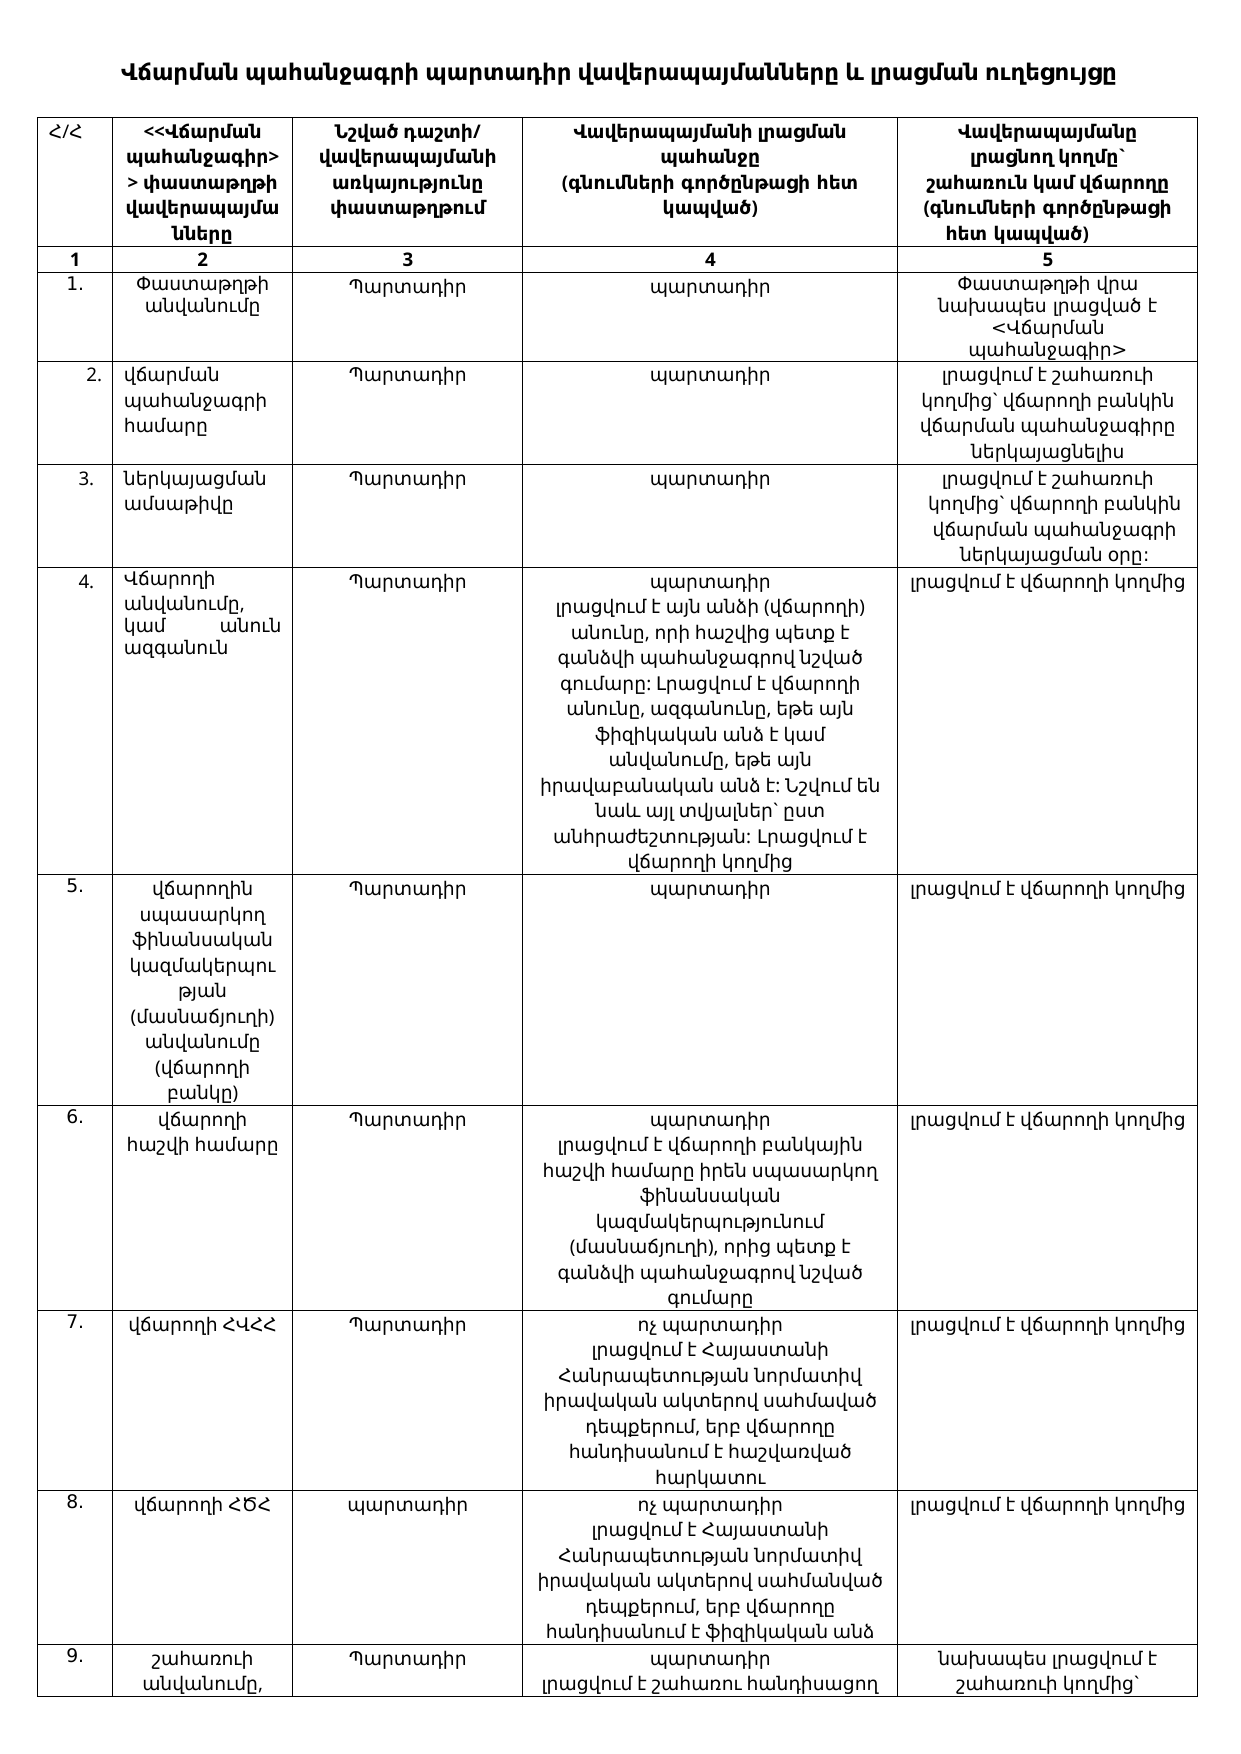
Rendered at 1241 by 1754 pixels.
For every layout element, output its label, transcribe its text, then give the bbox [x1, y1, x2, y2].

table_cell 2 [113, 247, 292, 272]
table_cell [113, 1645, 292, 1696]
table_cell 4 [523, 247, 897, 272]
table_cell 5. [38, 875, 112, 1105]
table_cell 6. [38, 1106, 112, 1310]
table_cell լրացվում է վճարողի կողմից [898, 875, 1197, 1105]
table_cell լրացվում է վճարողի կողմից [898, 1106, 1197, 1310]
table_cell [38, 362, 112, 464]
table_cell Պարտադիր [293, 465, 522, 567]
table_cell Վճարողի անվանումը, կամ անուն ազգանուն [113, 568, 292, 874]
table_cell [38, 568, 112, 874]
table_cell 8. [38, 1491, 112, 1644]
table_cell վճարման պահանջագրի համարը [113, 362, 292, 464]
table_cell 9. [38, 1645, 112, 1696]
table_cell լրացվում է վճարողի կողմից [898, 1311, 1197, 1490]
table_header <<Վճարման պահանջագիր>> փաստաթղթի վավերապայմանները [113, 118, 292, 246]
table_cell պարտադիր [523, 875, 897, 1105]
table_cell Պարտադիր [293, 273, 522, 361]
table_cell ոչ պարտադիր լրացվում է Հայաստանի Հանրապետության նորմատիվ իրավական ակտերով սահմանված դեպքերում, երբ վճարողը հանդիսանում է ֆիզիկական անձ [523, 1491, 897, 1644]
table_cell պարտադիր [523, 273, 897, 361]
text Վճարման պահանջագրի պարտադիր վավերապայմանները և լրացման ուղեցույցը [66, 59, 1172, 86]
table_cell Պարտադիր [293, 362, 522, 464]
table_cell [38, 465, 112, 567]
table_header Հ/Հ [38, 118, 112, 246]
table_cell պարտադիր [523, 362, 897, 464]
table_cell լրացվում է վճարողի կողմից [898, 1491, 1197, 1644]
table_cell Պարտադիր [293, 568, 522, 874]
table_cell լրացվում է շահառուի կողմից` վճարողի բանկին վճարման պահանջագրի ներկայացման օրը: [898, 465, 1197, 567]
table_cell 3 [293, 247, 522, 272]
table_cell վճարողի ՀԾՀ [113, 1491, 292, 1644]
table_cell Պարտադիր [293, 1645, 522, 1696]
table_cell վճարողի հաշվի համարը [113, 1106, 292, 1310]
table_cell Փաստաթղթի անվանումը [113, 273, 292, 361]
table_cell 5 [898, 247, 1197, 272]
table_cell Պարտադիր [293, 875, 522, 1105]
table_cell Փաստաթղթի վրա նախապես լրացված է <Վճարման պահանջագիր> [898, 273, 1197, 361]
table_cell պարտադիր [293, 1491, 522, 1644]
table_cell պարտադիր [523, 465, 897, 567]
table_cell պարտադիր լրացվում է այն անձի (վճարողի) անունը, որի հաշվից պետք է գանձվի պահանջագրով նշված գումարը: Լրացվում է վճարողի անունը, ազգանունը, եթե այն ֆիզիկական անձ է կամ անվանումը, եթե այն իրավաբանական անձ է: Նշվում են նաև այլ տվյալներ` ըստ անհրաժեշտության: Լրացվում է վճարողի կողմից [523, 568, 897, 874]
table_header Վավերապայմանի լրացման պահանջը (գնումների գործընթացի հետ կապված) [523, 118, 897, 246]
table_cell ներկայացման ամսաթիվը [113, 465, 292, 567]
table_cell լրացվում է վճարողի կողմից [898, 568, 1197, 874]
table_cell 1. [38, 273, 112, 361]
table_cell պարտադիր լրացվում է վճարողի բանկային հաշվի համարը իրեն սպասարկող ֆինանսական կազմակերպությունում (մասնաճյուղի), որից պետք է գանձվի պահանջագրով նշված գումարը [523, 1106, 897, 1310]
table_cell Պարտադիր [293, 1106, 522, 1310]
table_cell 7. [38, 1311, 112, 1490]
table_header Վավերապայմանը լրացնող կողմը` շահառուն կամ վճարողը (գնումների գործընթացի հետ կապված) [898, 118, 1197, 246]
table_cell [898, 1645, 1197, 1696]
table_cell վճարողի ՀՎՀՀ [113, 1311, 292, 1490]
table_cell 1 [38, 247, 112, 272]
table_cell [523, 1645, 897, 1696]
table_header Նշված դաշտի/ վավերապայմանի առկայությունը փաստաթղթում [293, 118, 522, 246]
table_cell վճարողին սպասարկող ֆինանսական կազմակերպության (մասնաճյուղի) անվանումը (վճարողի բանկը) [113, 875, 292, 1105]
table_cell լրացվում է շահառուի կողմից` վճարողի բանկին վճարման պահանջագիրը ներկայացնելիս [898, 362, 1197, 464]
table_cell ոչ պարտադիր լրացվում է Հայաստանի Հանրապետության նորմատիվ իրավական ակտերով սահմաված դեպքերում, երբ վճարողը հանդիսանում է հաշվառված հարկատու [523, 1311, 897, 1490]
table_cell Պարտադիր [293, 1311, 522, 1490]
